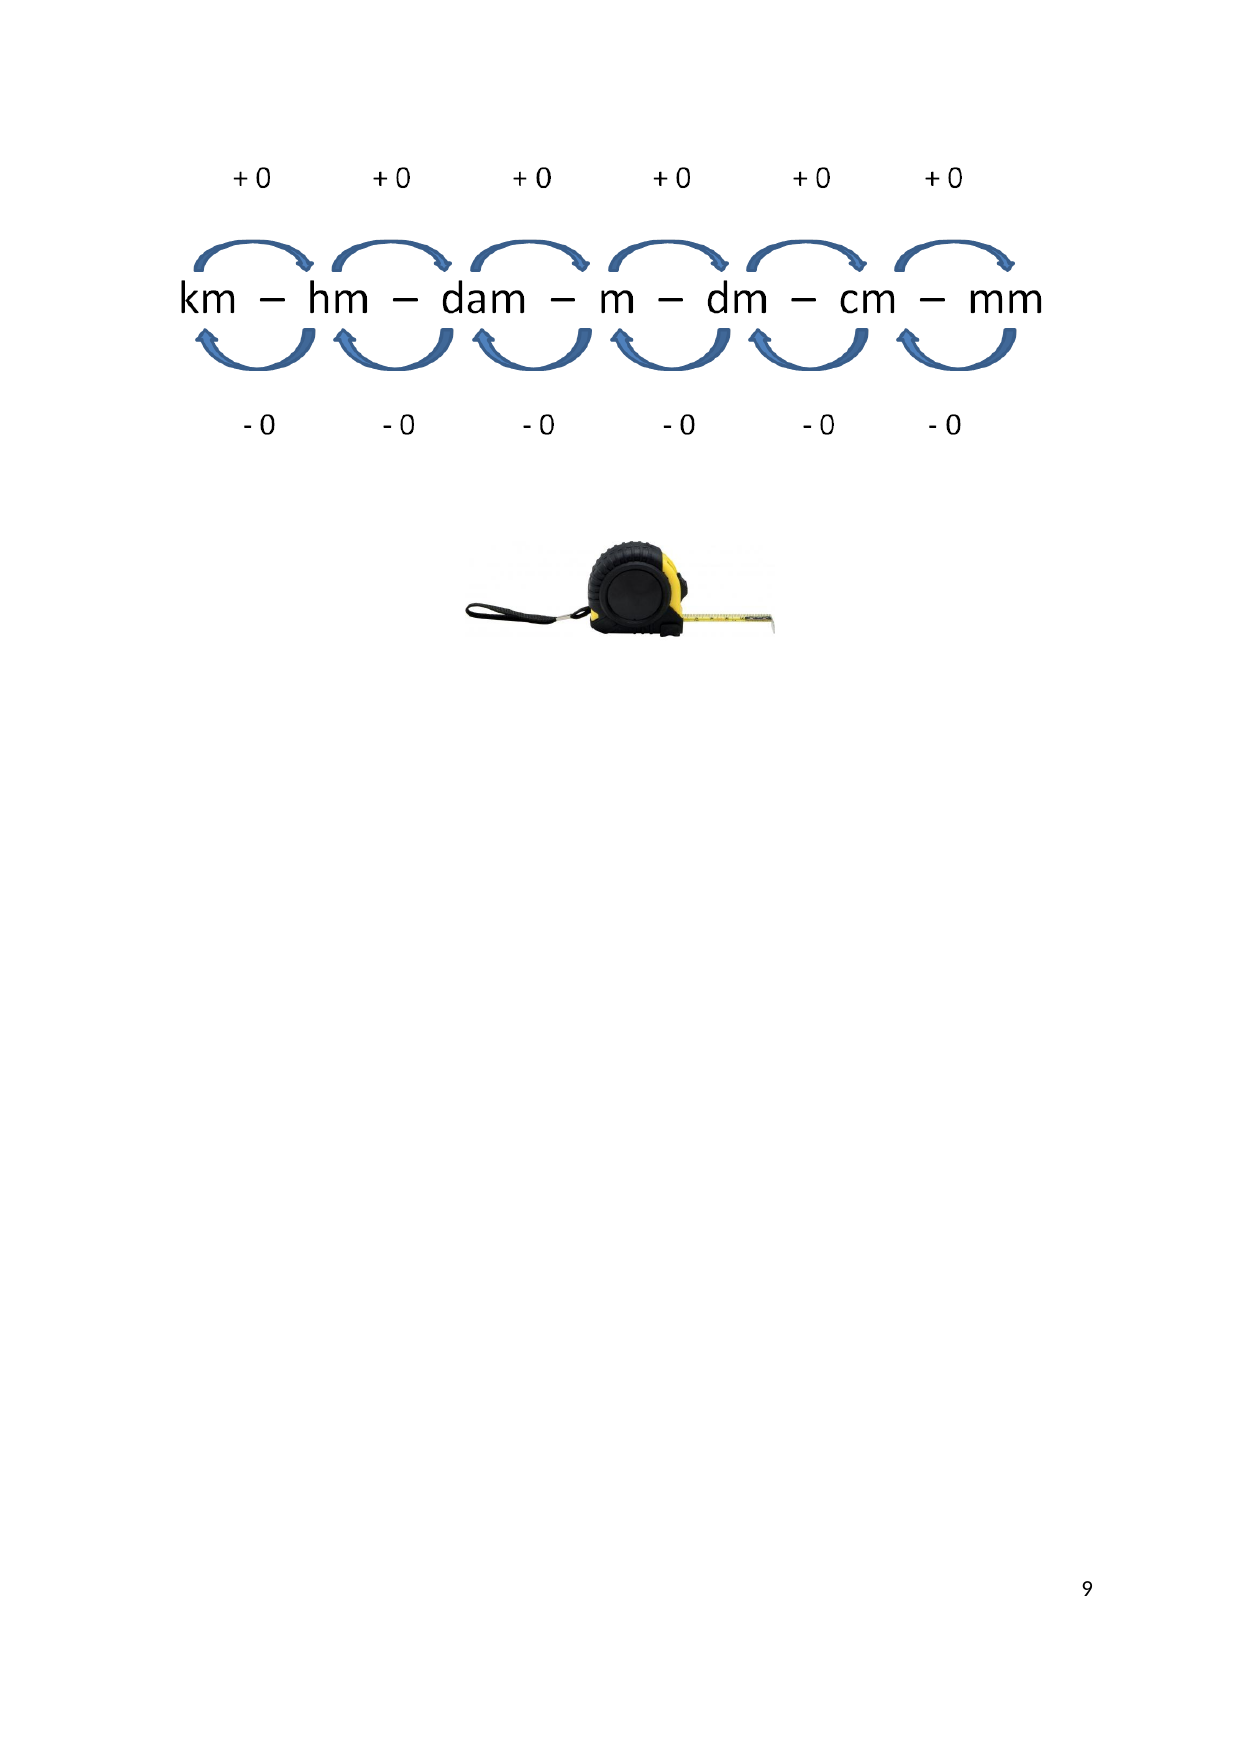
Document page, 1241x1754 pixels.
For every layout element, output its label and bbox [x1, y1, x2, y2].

picture [147, 147, 1114, 450]
picture [465, 502, 775, 676]
